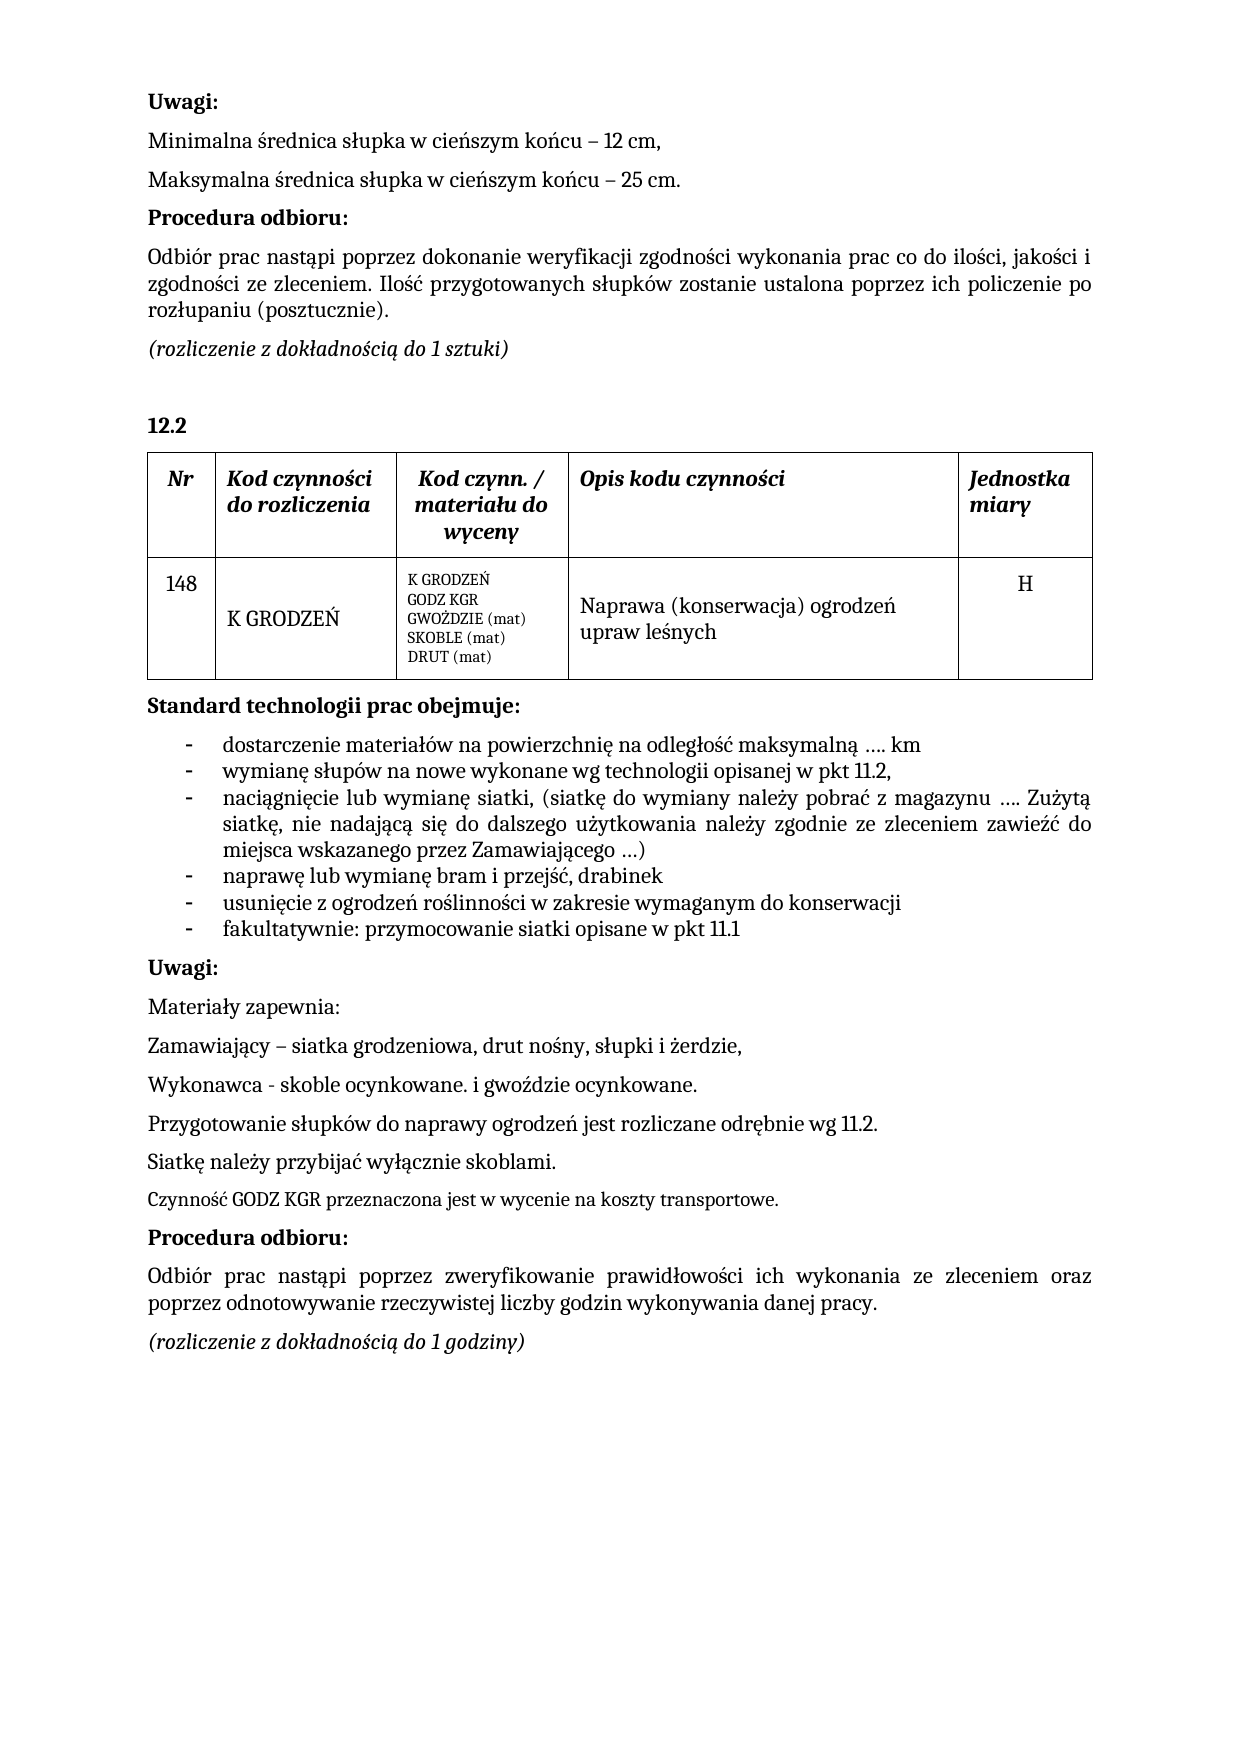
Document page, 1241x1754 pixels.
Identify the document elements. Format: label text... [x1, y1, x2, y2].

text Procedura odbioru: [148, 205, 1093, 232]
text Odbiór prac nastąpi poprzez dokonanie weryfikacji zgodności wykonania prac co do ilości, jakości i zgodności ze zleceniem. Ilość przygotowanych słupków zostanie ustalona poprzez ich policzenie po rozłupaniu (posztucznie). [148, 244, 1093, 323]
table_header Nr [148, 453, 215, 557]
table_cell K GRODZEŃ GODZ KGR GWOŻDZIE (mat) SKOBLE (mat) DRUT (mat) [397, 558, 568, 679]
table_header Kod czynności do rozliczenia [216, 453, 396, 557]
text Maksymalna średnica słupka w cieńszym końcu – 25 cm. [148, 166, 1093, 193]
text (rozliczenie z dokładnością do 1 godziny) [148, 1328, 1093, 1355]
text Uwagi: [148, 89, 1093, 115]
table_header Kod czynn. / materiału do wyceny [397, 453, 568, 557]
list naciągnięcie lub wymianę siatki, (siatkę do wymiany należy pobrać z magazynu …. Zużytą siatkę, nie nadającą się do dalszego użytkowania należy zgodnie ze zleceniem zawieźć do miejsca wskazanego przez Zamawiającego …) [185, 784, 1093, 863]
list fakultatywnie: przymocowanie siatki opisane w pkt 11.1 [185, 916, 1093, 942]
text Wykonawca - skoble ocynkowane. i gwoździe ocynkowane. [148, 1071, 1093, 1098]
list dostarczenie materiałów na powierzchnię na odległość maksymalną …. km [185, 732, 1093, 758]
text (rozliczenie z dokładnością do 1 sztuki) [148, 336, 1093, 362]
table_header Jednostka miary [959, 453, 1092, 557]
table_cell 148 [148, 558, 215, 679]
list usunięcie z ogrodzeń roślinności w zakresie wymaganym do konserwacji [185, 890, 1093, 916]
text Siatkę należy przybijać wyłącznie skoblami. [148, 1149, 1093, 1176]
table_header Opis kodu czynności [569, 453, 958, 557]
table_cell H [959, 558, 1092, 679]
text Minimalna średnica słupka w cieńszym końcu – 12 cm, [148, 127, 1093, 154]
text Odbiór prac nastąpi poprzez zweryfikowanie prawidłowości ich wykonania ze zleceniem oraz poprzez odnotowywanie rzeczywistej liczby godzin wykonywania danej pracy. [148, 1263, 1093, 1316]
text Materiały zapewnia: [148, 994, 1093, 1020]
table_cell Naprawa (konserwacja) ogrodzeń upraw leśnych [569, 558, 958, 679]
text Uwagi: [148, 955, 1093, 981]
text Przygotowanie słupków do naprawy ogrodzeń jest rozliczane odrębnie wg 11.2. [148, 1110, 1093, 1137]
table_cell K GRODZEŃ [216, 558, 396, 679]
text Zamawiający – siatka grodzeniowa, drut nośny, słupki i żerdzie, [148, 1033, 1093, 1059]
text 12.2 [148, 413, 1093, 440]
list wymianę słupów na nowe wykonane wg technologii opisanej w pkt 11.2, [185, 758, 1093, 784]
text Standard technologii prac obejmuje: [148, 693, 1093, 719]
text Procedura odbioru: [148, 1224, 1093, 1251]
list naprawę lub wymianę bram i przejść, drabinek [185, 863, 1093, 890]
text Czynność GODZ KGR przeznaczona jest w wycenie na koszty transportowe. [148, 1188, 1093, 1212]
